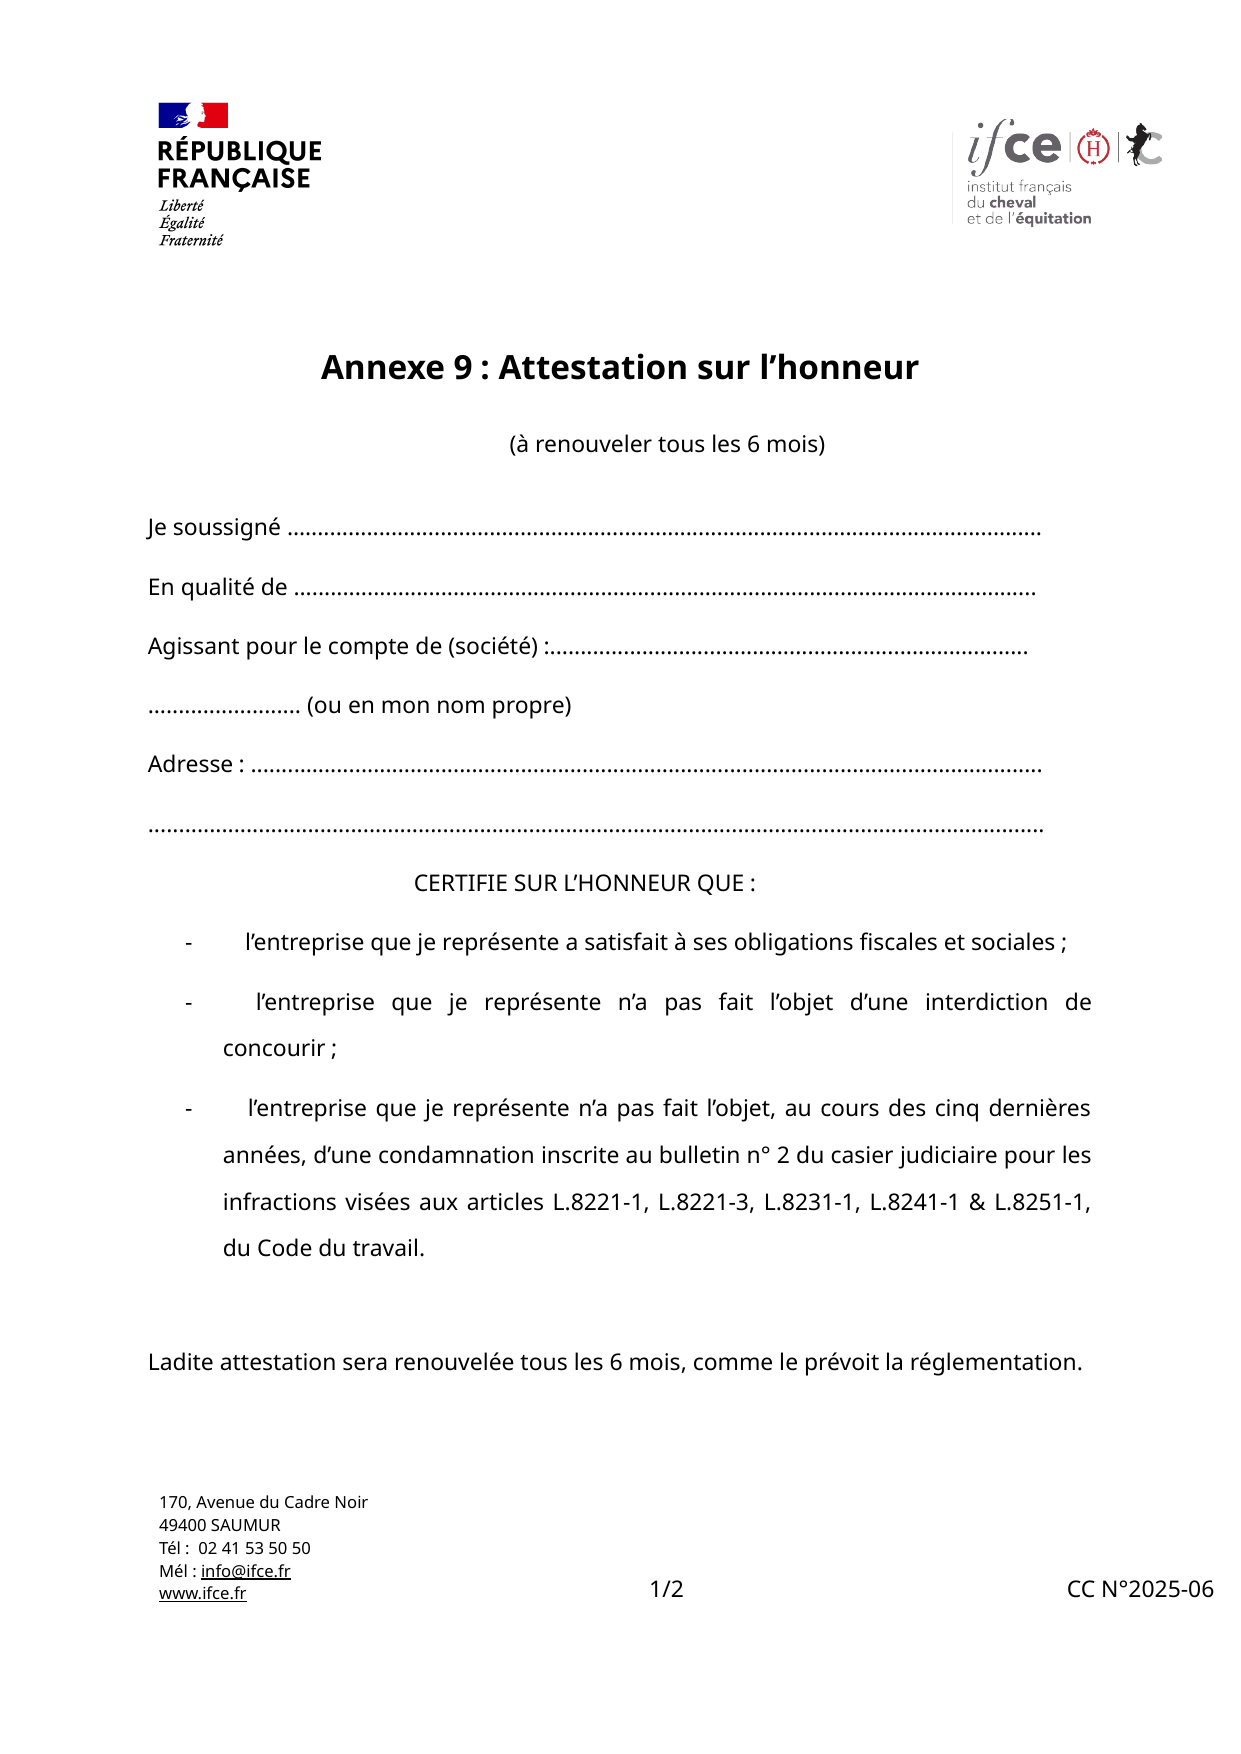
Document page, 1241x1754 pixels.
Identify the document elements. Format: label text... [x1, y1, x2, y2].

text - l’entreprise que je représente n’a pas fait l’objet, au cours des cinq dernières années, d’une condamnation inscrite au bulletin n° 2 du casier judiciaire pour les infractions visées aux articles L.8221-1, L.8221-3, L.8231-1, L.8241-1 & L.8251-1, du Code du travail. [185, 1092, 1093, 1263]
text Annexe 9 : Attestation sur l’honneur [148, 344, 1093, 389]
text Je soussigné …........................................................................................................................ [148, 511, 1093, 543]
text Adresse : .......…....................................................................................................................... [148, 748, 1093, 780]
picture [157, 100, 413, 249]
text Agissant pour le compte de (société) :.............................................................................. [148, 630, 1093, 661]
text Ladite attestation sera renouvelée tous les 6 mois, comme le prévoit la réglementation. [148, 1346, 1093, 1377]
text - l’entreprise que je représente n’a pas fait l’objet d’une interdiction de concourir ; [185, 986, 1093, 1064]
text …...................... (ou en mon nom propre) [148, 689, 1093, 720]
text En qualité de …...................................................................................................................... [148, 571, 1093, 602]
text - l’entreprise que je représente a satisfait à ses obligations fiscales et sociales ; [185, 926, 1093, 957]
picture [952, 119, 1163, 227]
table_header (à renouveler tous les 6 mois) [148, 418, 1187, 459]
text .................................................................................................................................................. [148, 808, 1093, 839]
text CERTIFIE SUR L’HONNEUR QUE : [148, 867, 1093, 898]
